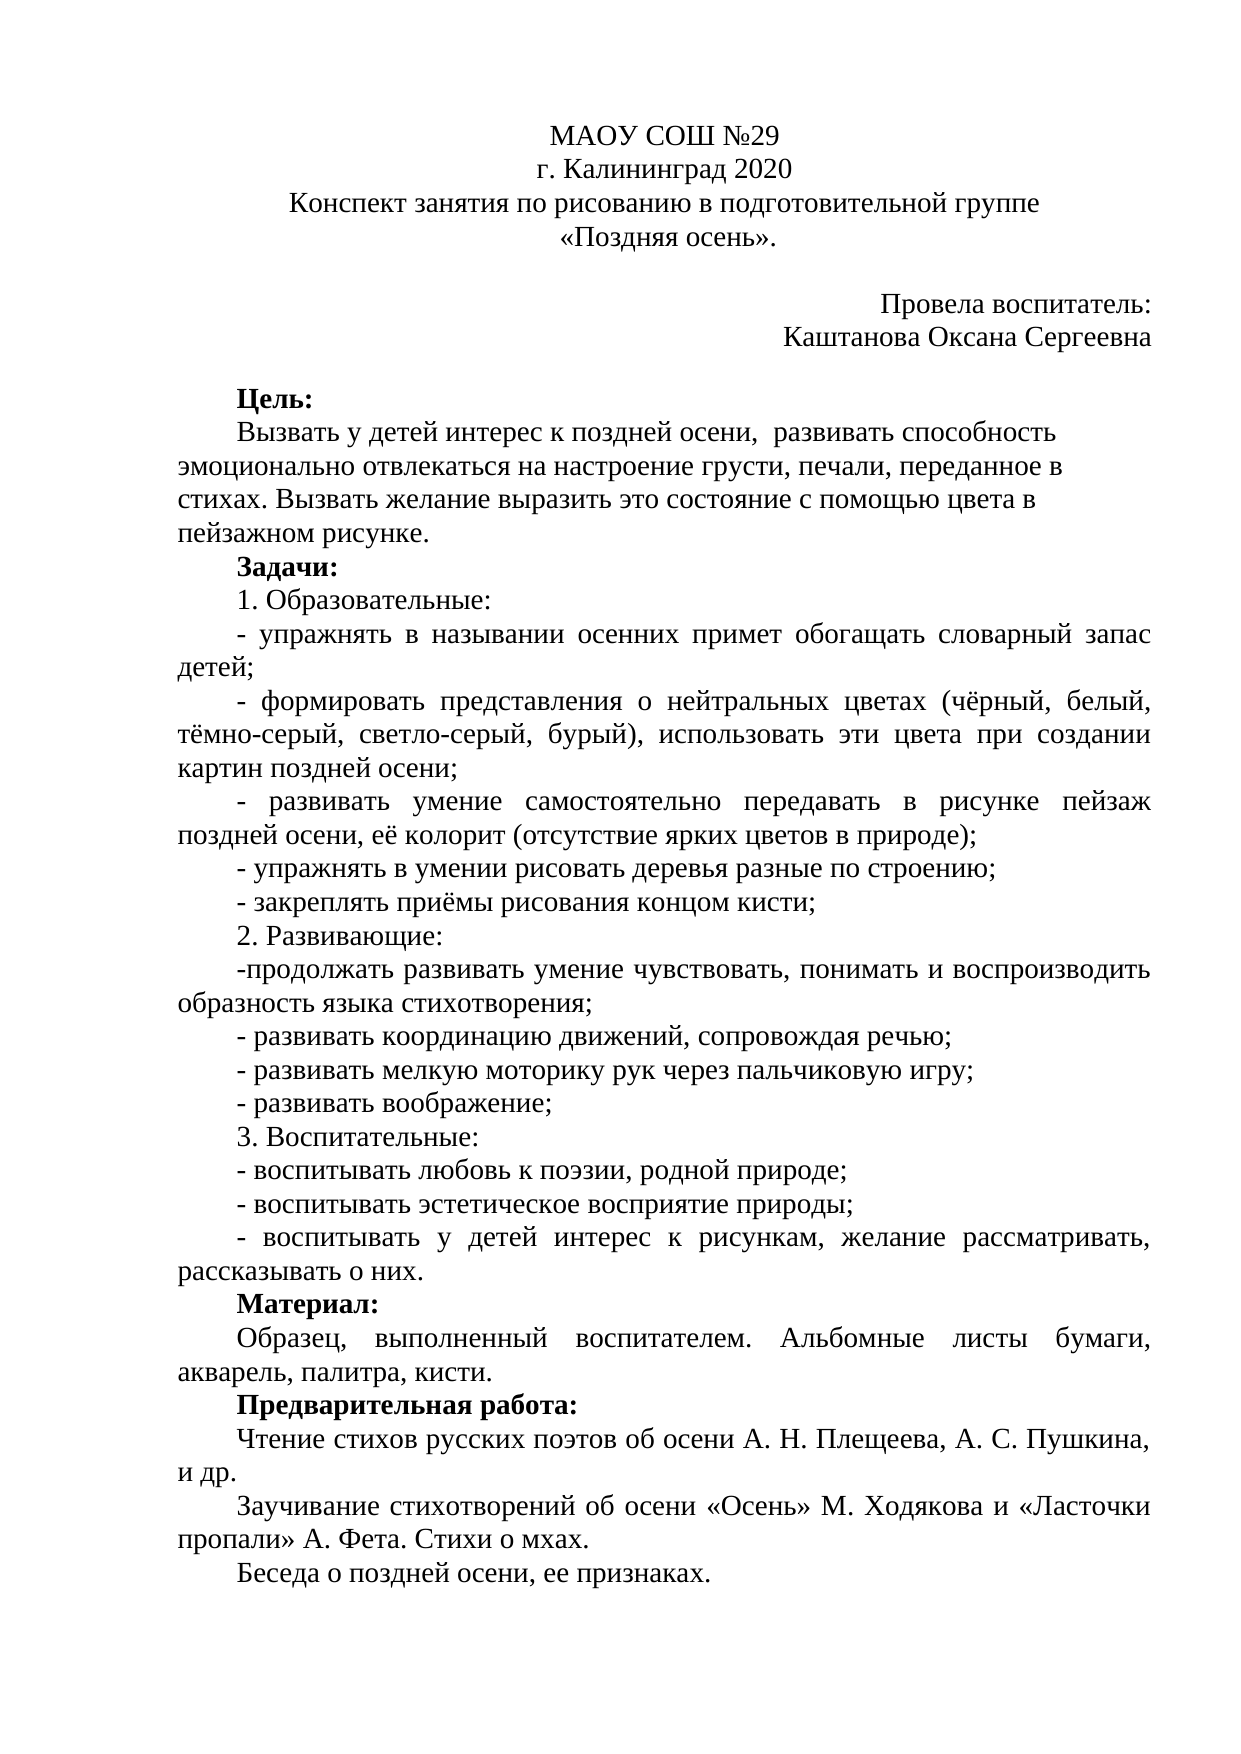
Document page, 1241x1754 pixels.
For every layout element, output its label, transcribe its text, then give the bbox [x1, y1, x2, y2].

text Цель: [177, 381, 1152, 414]
text - развивать координацию движений, сопровождая речью; [177, 1018, 1152, 1052]
text Каштанова Оксана Сергеевна [177, 319, 1152, 353]
text - закреплять приёмы рисования концом кисти; [177, 884, 1152, 918]
text 2. Развивающие: [177, 918, 1152, 951]
text Предварительная работа: [177, 1387, 1152, 1421]
text -продолжать развивать умение чувствовать, понимать и воспроизводить образность языка стихотворения; [177, 951, 1152, 1018]
text Задачи: [177, 549, 1152, 582]
text - развивать умение самостоятельно передавать в рисунке пейзаж поздней осени, её колорит (отсутствие ярких цветов в природе); [177, 783, 1152, 851]
text - развивать мелкую моторику рук через пальчиковую игру; [177, 1052, 1152, 1085]
text «Поздняя осень». [177, 219, 1152, 252]
text Материал: [177, 1287, 1152, 1320]
text Чтение стихов русских поэтов об осени А. Н. Плещеева, А. С. Пушкина, и др. [177, 1421, 1152, 1488]
text - развивать воображение; [177, 1085, 1152, 1119]
text - воспитывать любовь к поэзии, родной природе; [177, 1152, 1152, 1186]
text - упражнять в назывании осенних примет обогащать словарный запас детей; [177, 616, 1152, 683]
text - формировать представления о нейтральных цветах (чёрный, белый, тёмно-серый, светло-серый, бурый), использовать эти цвета при создании картин поздней осени; [177, 683, 1152, 783]
text Образец, выполненный воспитателем. Альбомные листы бумаги, акварель, палитра, кисти. [177, 1320, 1152, 1387]
text 3. Воспитательные: [177, 1119, 1152, 1152]
text Беседа о поздней осени, ее признаках. [177, 1555, 1152, 1588]
text г. Калининград 2020 [177, 152, 1152, 185]
text Заучивание стихотворений об осени «Осень» М. Ходякова и «Ласточки пропали» А. Фета. Стихи о мхах. [177, 1488, 1152, 1555]
text Вызвать у детей интерес к поздней осени, развивать способность эмоционально отвлекаться на настроение грусти, печали, переданное в стихах. Вызвать желание выразить это состояние с помощью цвета в пейзажном рисунке. [177, 414, 1152, 549]
text 1. Образовательные: [177, 582, 1152, 616]
text - упражнять в умении рисовать деревья разные по строению; [177, 851, 1152, 884]
text - воспитывать эстетическое восприятие природы; [177, 1186, 1152, 1219]
text МАОУ СОШ №29 [177, 118, 1152, 152]
text - воспитывать у детей интерес к рисункам, желание рассматривать, рассказывать о них. [177, 1219, 1152, 1287]
text Конспект занятия по рисованию в подготовительной группе [177, 185, 1152, 219]
text Провела воспитатель: [177, 286, 1152, 319]
